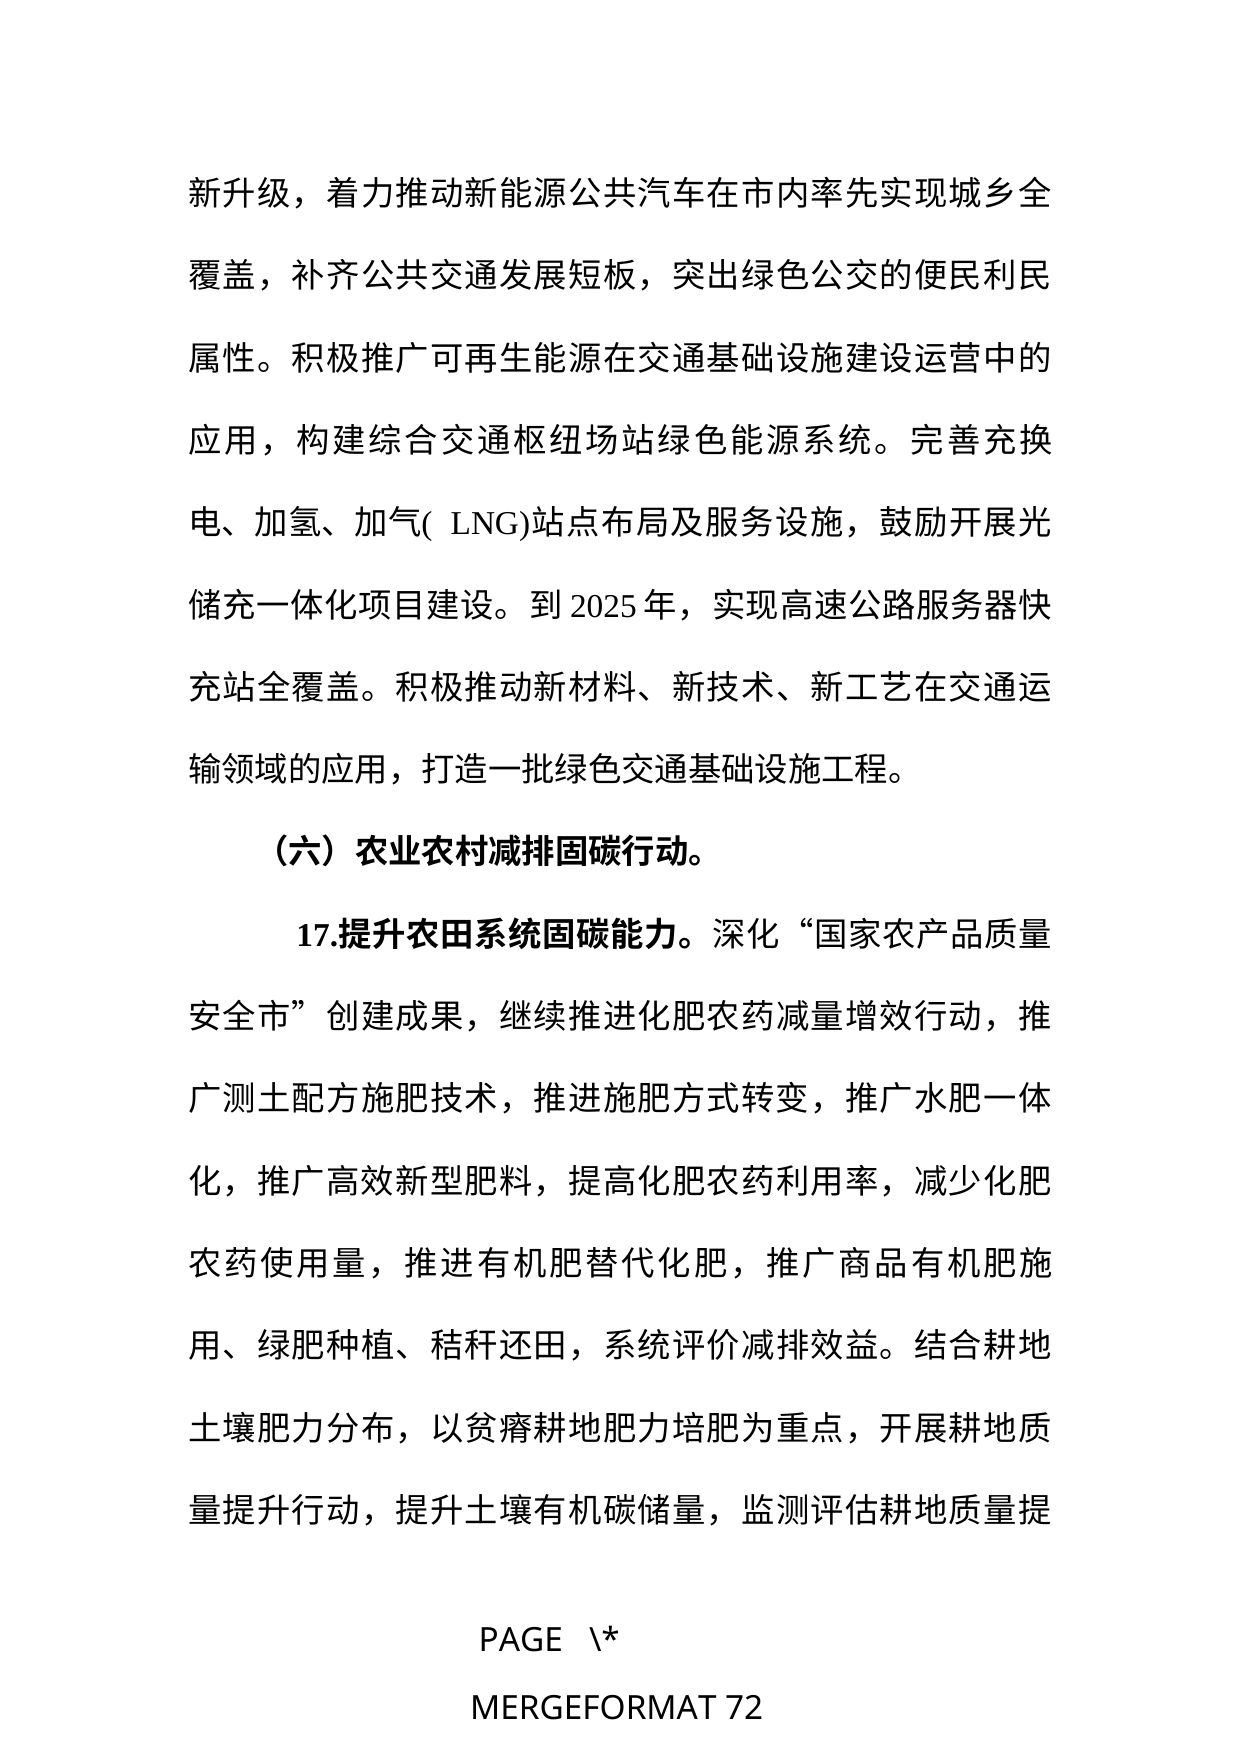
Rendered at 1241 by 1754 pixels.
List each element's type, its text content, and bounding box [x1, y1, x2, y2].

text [188, 891, 1052, 1549]
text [188, 150, 1052, 808]
subtitle （六）农业农村减排固碳行动。 [188, 808, 1052, 891]
